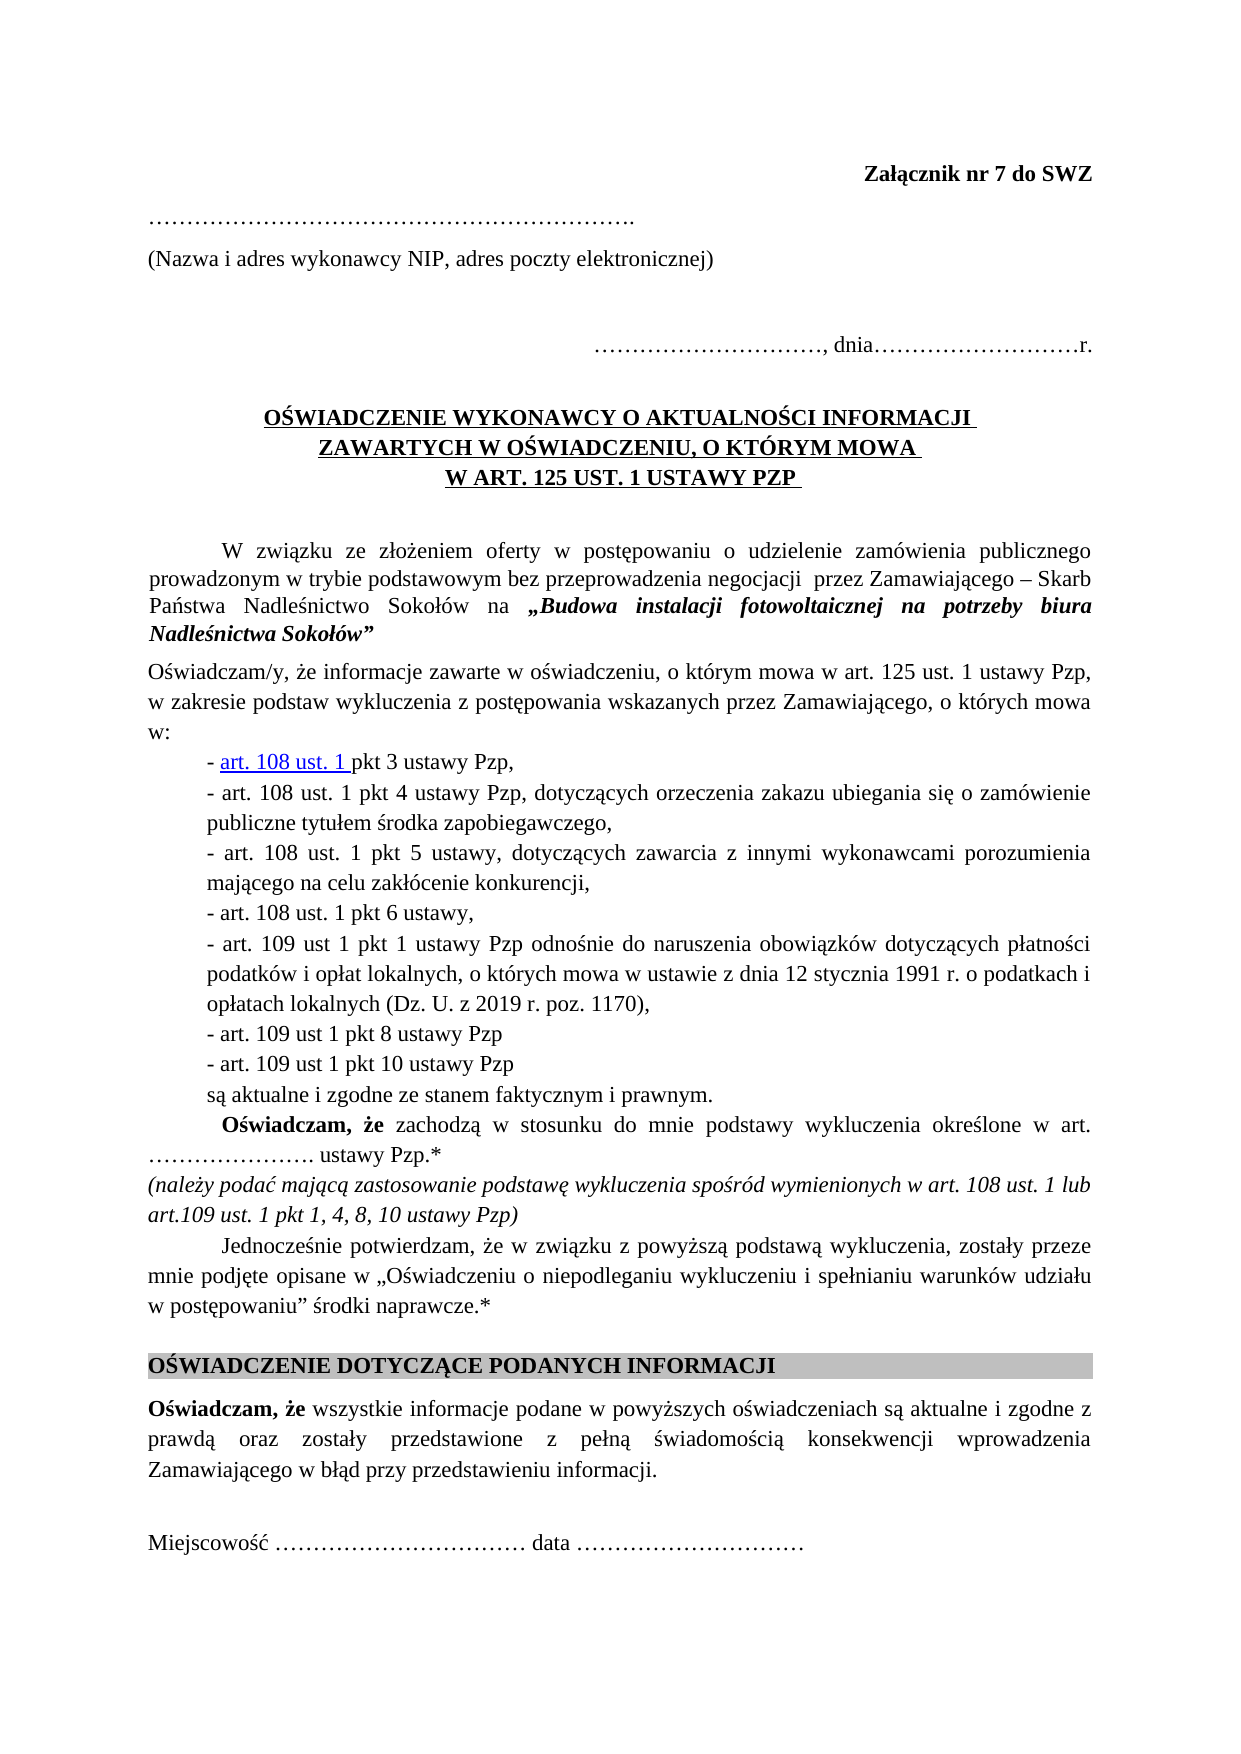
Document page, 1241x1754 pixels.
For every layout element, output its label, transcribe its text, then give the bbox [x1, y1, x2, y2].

text - art. 108 ust. 1 pkt 4 ustawy Pzp, dotyczących orzeczenia zakazu ubiegania się o zamówienie publiczne tytułem środka zapobiegawczego, [207, 779, 1093, 835]
text - art. 109 ust 1 pkt 8 ustawy Pzp [207, 1020, 1093, 1047]
text (Nazwa i adres wykonawcy NIP, adres poczty elektronicznej) [148, 246, 1093, 272]
text Oświadczam, że zachodzą w stosunku do mnie podstawy wykluczenia określone w art. …………………. ustawy Pzp.* [148, 1111, 1093, 1167]
text Miejscowość …………………………… data ………………………… [148, 1529, 1093, 1555]
text - art. 109 ust 1 pkt 10 ustawy Pzp [207, 1051, 1093, 1077]
text …………………………, dnia………………………r. [148, 331, 1093, 357]
text W związku ze złożeniem oferty w postępowaniu o udzielenie zamówienia publicznego prowadzonym w trybie podstawowym bez przeprowadzenia negocjacji przez Zamawiającego – Skarb Państwa Nadleśnictwo Sokołów na „Budowa instalacji fotowoltaicznej na potrzeby biura Nadleśnictwa Sokołów” [149, 537, 1093, 646]
list Oświadczam/y, że informacje zawarte w oświadczeniu, o którym mowa w art. 125 ust. 1 ustawy Pzp, w zakresie podstaw wykluczenia z postępowania wskazanych przez Zamawiającego, o których mowa w: [148, 658, 1093, 744]
text OŚWIADCZENIE DOTYCZĄCE PODANYCH INFORMACJI [148, 1353, 1093, 1379]
text OŚWIADCZENIE WYKONAWCY O AKTUALNOŚCI INFORMACJI ZAWARTYCH W OŚWIADCZENIU, O KTÓRYM MOWA W ART. 125 UST. 1 USTAWY PZP [148, 404, 1093, 491]
text (należy podać mającą zastosowanie podstawę wykluczenia spośród wymienionych w art. 108 ust. 1 lub art.109 ust. 1 pkt 1, 4, 8, 10 ustawy Pzp) [148, 1171, 1093, 1228]
text Załącznik nr 7 do SWZ [148, 160, 1093, 186]
text Jednocześnie potwierdzam, że w związku z powyższą podstawą wykluczenia, zostały przeze mnie podjęte opisane w „Oświadczeniu o niepodleganiu wykluczeniu i spełnianiu warunków udziału w postępowaniu” środki naprawcze.* [148, 1232, 1093, 1318]
text - art. 108 ust. 1 pkt 5 ustawy, dotyczących zawarcia z innymi wykonawcami porozumienia mającego na celu zakłócenie konkurencji, [207, 839, 1093, 896]
text Oświadczam, że wszystkie informacje podane w powyższych oświadczeniach są aktualne i zgodne z prawdą oraz zostały przedstawione z pełną świadomością konsekwencji wprowadzenia Zamawiającego w błąd przy przedstawieniu informacji. [148, 1395, 1093, 1482]
text - art. 109 ust 1 pkt 1 ustawy Pzp odnośnie do naruszenia obowiązków dotyczących płatności podatków i opłat lokalnych, o których mowa w ustawie z dnia 12 stycznia 1991 r. o podatkach i opłatach lokalnych (Dz. U. z 2019 r. poz. 1170), [207, 930, 1093, 1016]
text - art. 108 ust. 1 pkt 3 ustawy Pzp, [207, 748, 1093, 775]
text - art. 108 ust. 1 pkt 6 ustawy, [207, 899, 1093, 926]
text ………………………………………………………. [148, 203, 1093, 229]
list są aktualne i zgodne ze stanem faktycznym i prawnym. [148, 1081, 1093, 1107]
